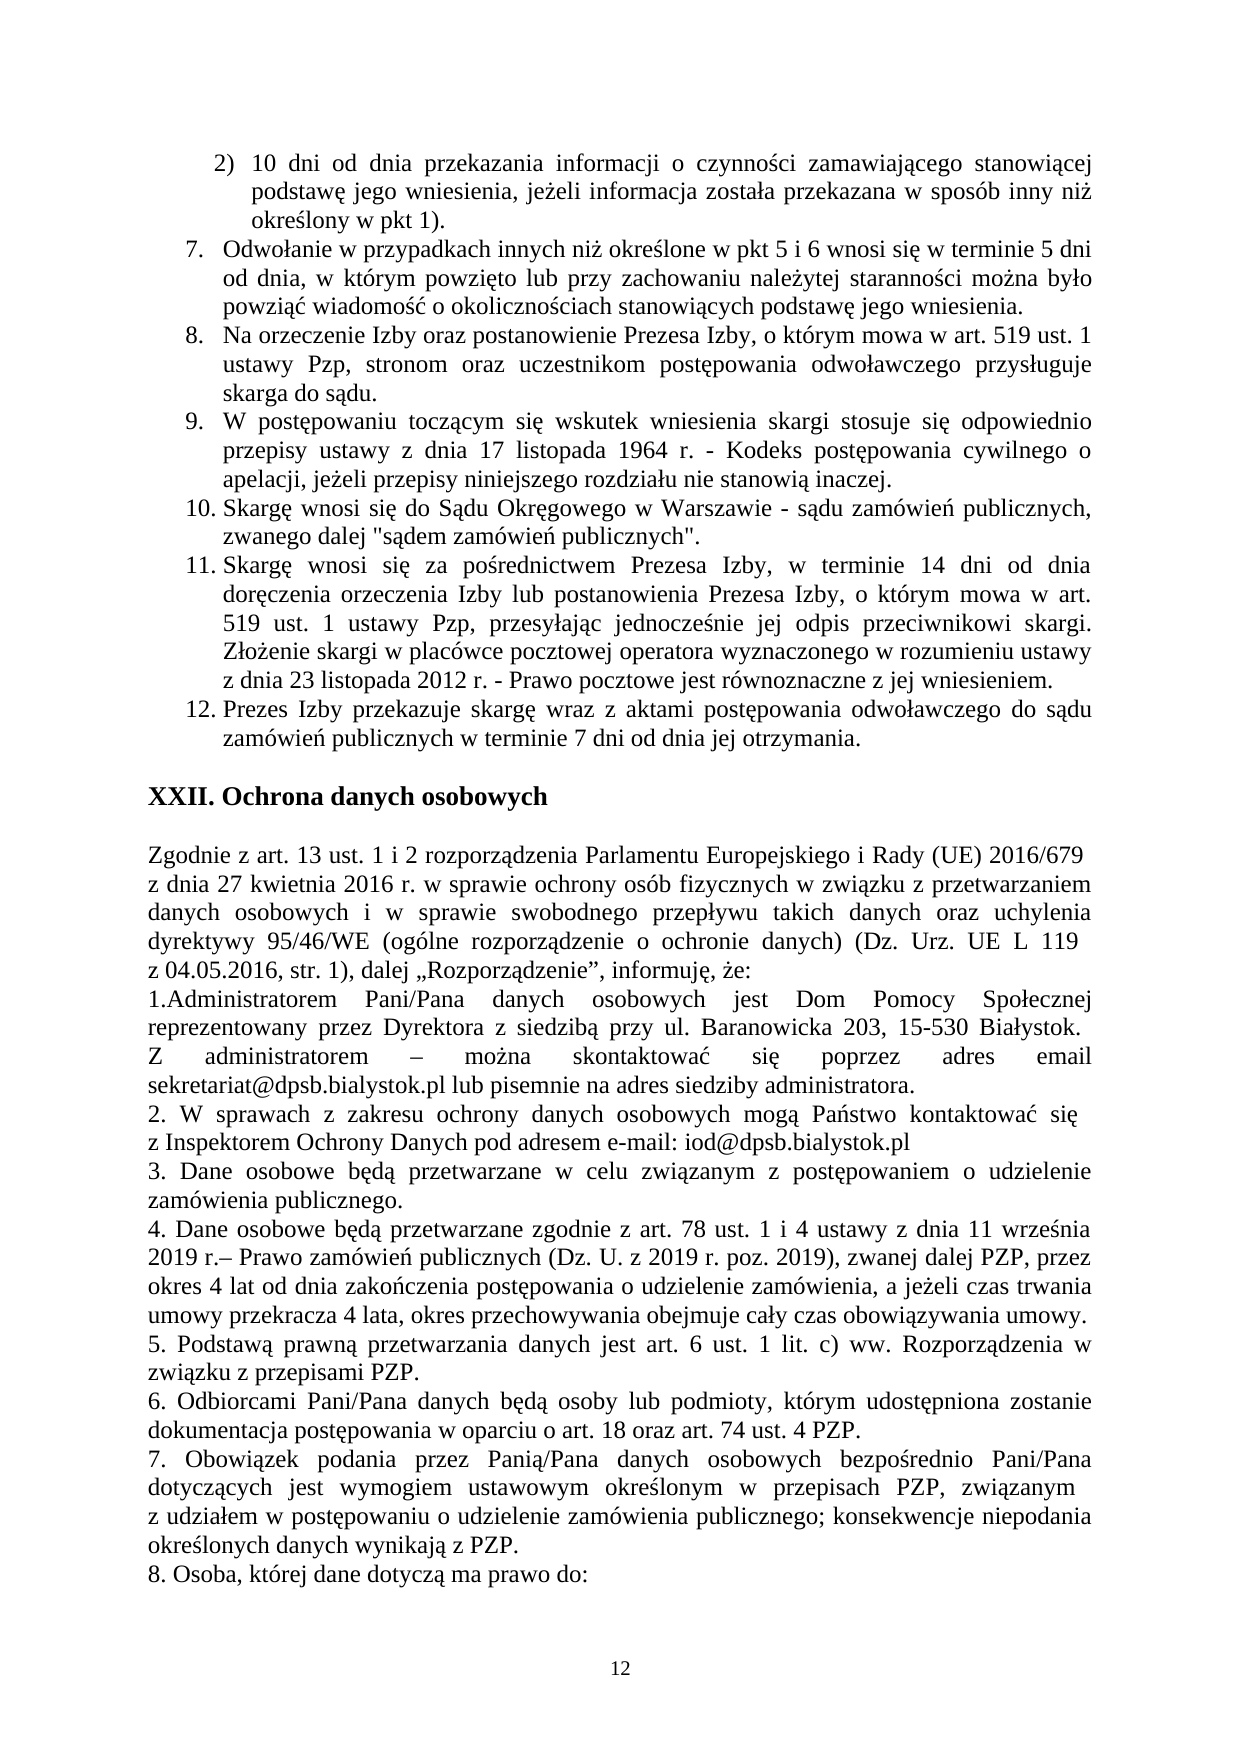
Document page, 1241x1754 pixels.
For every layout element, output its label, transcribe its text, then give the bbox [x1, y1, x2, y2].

list Skargę wnosi się za pośrednictwem Prezesa Izby, w terminie 14 dni od dnia doręczenia orzeczenia Izby lub postanowienia Prezesa Izby, o którym mowa w art. 519 ust. 1 ustawy Pzp, przesyłając jednocześnie jej odpis przeciwnikowi skargi. Złożenie skargi w placówce pocztowej operatora wyznaczonego w rozumieniu ustawy z dnia 23 listopada 2012 r. - Prawo pocztowe jest równoznaczne z jej wniesieniem. [185, 550, 1093, 694]
subtitle XXII. Ochrona danych osobowych [148, 780, 1093, 811]
list 2. W sprawach z zakresu ochrony danych osobowych mogą Państwo kontaktować się z Inspektorem Ochrony Danych pod adresem e-mail: iod@dpsb.bialystok.pl [148, 1099, 1093, 1156]
list 3. Dane osobowe będą przetwarzane w celu związanym z postępowaniem o udzielenie zamówienia publicznego. [148, 1156, 1093, 1214]
list Prezes Izby przekazuje skargę wraz z aktami postępowania odwoławczego do sądu zamówień publicznych w terminie 7 dni od dnia jej otrzymania. [185, 694, 1093, 751]
list Odwołanie w przypadkach innych niż określone w pkt 5 i 6 wnosi się w terminie 5 dni od dnia, w którym powzięto lub przy zachowaniu należytej staranności można było powziąć wiadomość o okolicznościach stanowiących podstawę jego wniesienia. [185, 234, 1093, 320]
list Na orzeczenie Izby oraz postanowienie Prezesa Izby, o którym mowa w art. 519 ust. 1 ustawy Pzp, stronom oraz uczestnikom postępowania odwoławczego przysługuje skarga do sądu. [185, 320, 1093, 406]
list Zgodnie z art. 13 ust. 1 i 2 rozporządzenia Parlamentu Europejskiego i Rady (UE) 2016/679 z dnia 27 kwietnia 2016 r. w sprawie ochrony osób fizycznych w związku z przetwarzaniem danych osobowych i w sprawie swobodnego przepływu takich danych oraz uchylenia dyrektywy 95/46/WE (ogólne rozporządzenie o ochronie danych) (Dz. Urz. UE L 119 z 04.05.2016, str. 1), dalej „Rozporządzenie”, informuję, że: [148, 840, 1093, 984]
list 6. Odbiorcami Pani/Pana danych będą osoby lub podmioty, którym udostępniona zostanie dokumentacja postępowania w oparciu o art. 18 oraz art. 74 ust. 4 PZP. [148, 1386, 1093, 1444]
list W postępowaniu toczącym się wskutek wniesienia skargi stosuje się odpowiednio przepisy ustawy z dnia 17 listopada 1964 r. - Kodeks postępowania cywilnego o apelacji, jeżeli przepisy niniejszego rozdziału nie stanowią inaczej. [185, 406, 1093, 493]
list 8. Osoba, której dane dotyczą ma prawo do: [148, 1559, 1093, 1587]
list 7. Obowiązek podania przez Panią/Pana danych osobowych bezpośrednio Pani/Pana dotyczących jest wymogiem ustawowym określonym w przepisach PZP, związanym z udziałem w postępowaniu o udzielenie zamówienia publicznego; konsekwencje niepodania określonych danych wynikają z PZP. [148, 1444, 1093, 1559]
list 5. Podstawą prawną przetwarzania danych jest art. 6 ust. 1 lit. c) ww. Rozporządzenia w związku z przepisami PZP. [148, 1329, 1093, 1386]
list 1.Administratorem Pani/Pana danych osobowych jest Dom Pomocy Społecznej reprezentowany przez Dyrektora z siedzibą przy ul. Baranowicka 203, 15-530 Białystok. Z administratorem – można skontaktować się poprzez adres email sekretariat@dpsb.bialystok.pl lub pisemnie na adres siedziby administratora. [148, 984, 1093, 1099]
list 10 dni od dnia przekazania informacji o czynności zamawiającego stanowiącej podstawę jego wniesienia, jeżeli informacja została przekazana w sposób inny niż określony w pkt 1). [213, 148, 1093, 234]
list Skargę wnosi się do Sądu Okręgowego w Warszawie - sądu zamówień publicznych, zwanego dalej "sądem zamówień publicznych". [185, 493, 1093, 550]
list 4. Dane osobowe będą przetwarzane zgodnie z art. 78 ust. 1 i 4 ustawy z dnia 11 września 2019 r.– Prawo zamówień publicznych (Dz. U. z 2019 r. poz. 2019), zwanej dalej PZP, przez okres 4 lat od dnia zakończenia postępowania o udzielenie zamówienia, a jeżeli czas trwania umowy przekracza 4 lata, okres przechowywania obejmuje cały czas obowiązywania umowy. [148, 1214, 1093, 1329]
